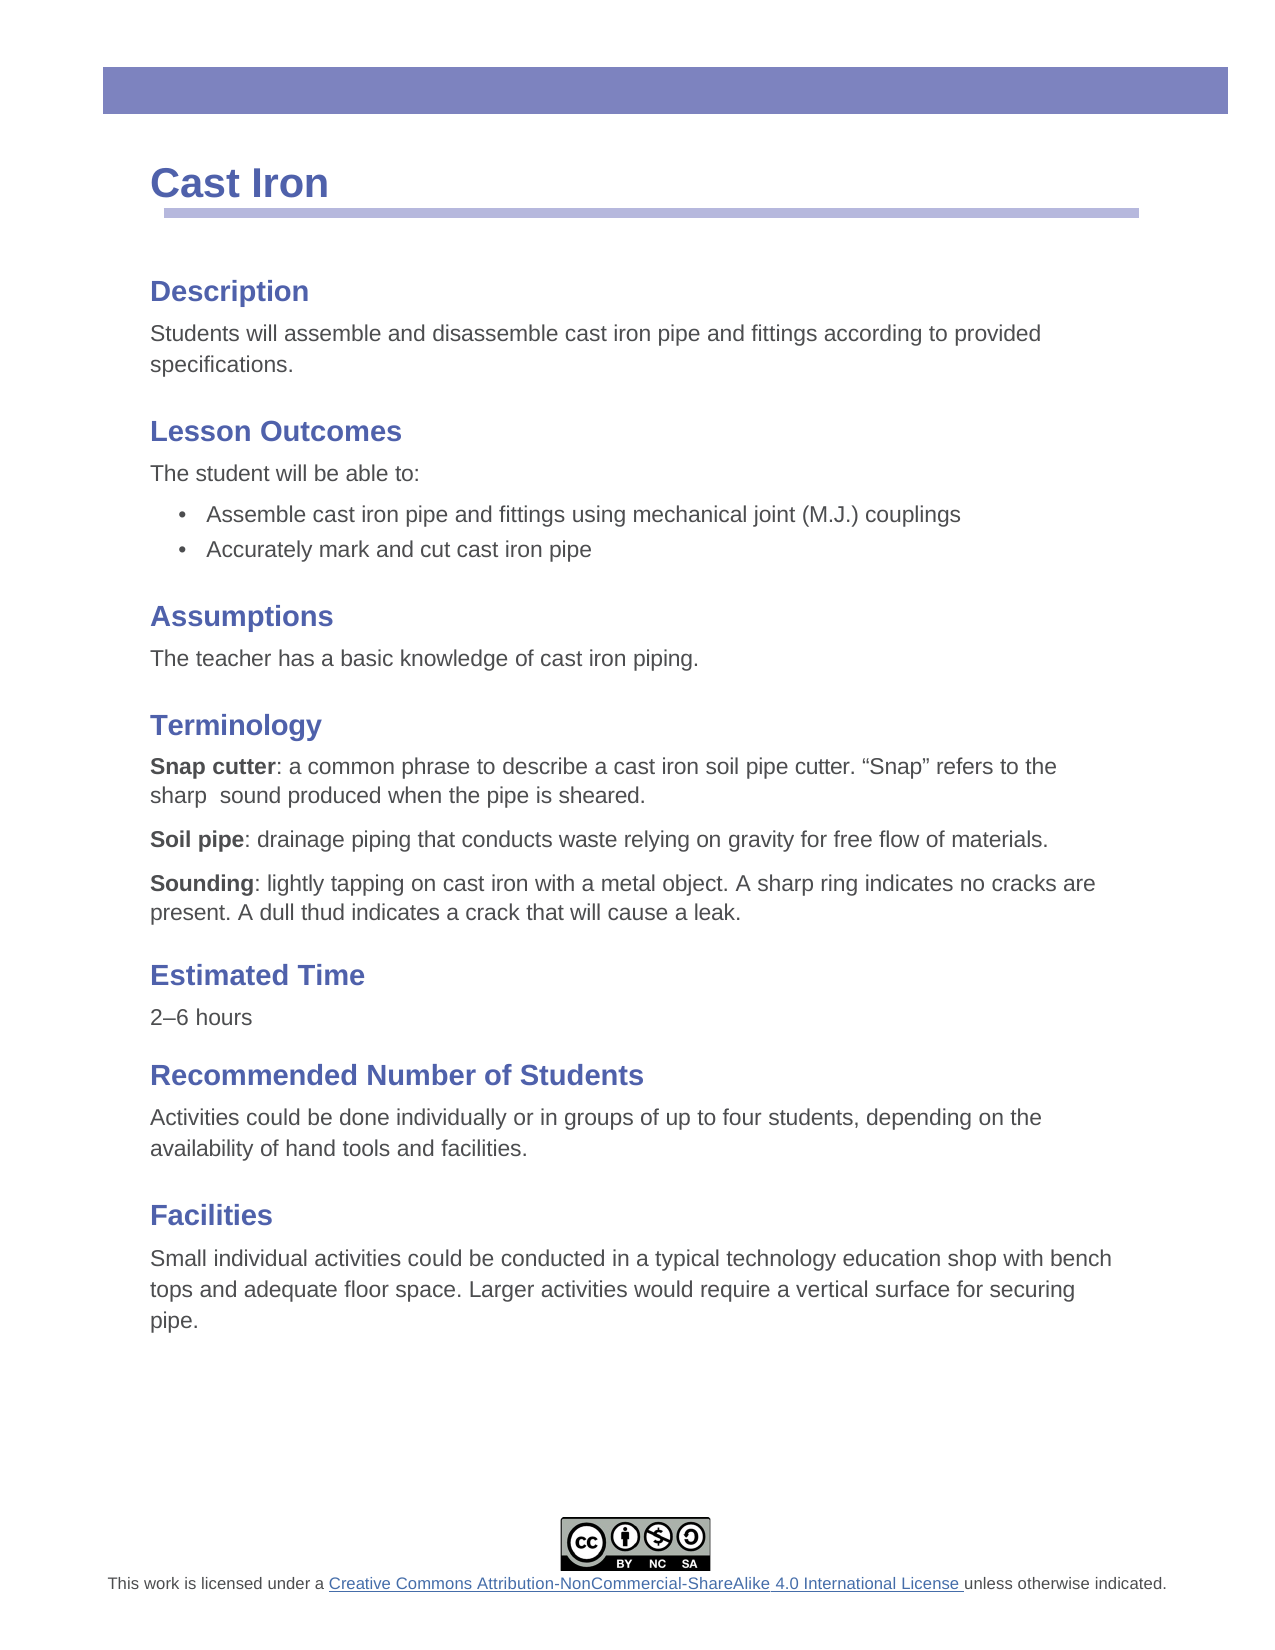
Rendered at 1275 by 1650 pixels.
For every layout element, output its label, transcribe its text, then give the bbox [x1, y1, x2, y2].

subtitle Lesson Outcomes [150, 414, 1239, 447]
subtitle Terminology [150, 708, 1239, 742]
list Accurately mark and cut cast iron pipe [178, 536, 1239, 562]
text Soil pipe: drainage piping that conducts waste relying on gravity for free flow of materials. [150, 826, 1239, 852]
subtitle Estimated Time [150, 958, 1239, 991]
subtitle Assumptions [150, 599, 1239, 632]
list Assemble cast iron pipe and fittings using mechanical joint (M.J.) couplings [178, 501, 1239, 527]
text This work is licensed under a Creative Commons Attribution-NonCommercial-ShareAlike 4.0 International License unless otherwise indicated. [107, 1574, 1239, 1593]
text The teacher has a basic knowledge of cast iron piping. [150, 645, 1239, 672]
text Students will assemble and disassemble cast iron pipe and fittings according to provided specifications. [150, 320, 1116, 377]
text The student will be able to: [150, 460, 1239, 487]
text Sounding: lightly tapping on cast iron with a metal object. A sharp ring indicates no cracks are present. A dull thud indicates a crack that will cause a leak. [150, 870, 1116, 925]
text Small individual activities could be conducted in a typical technology education shop with bench tops and adequate floor space. Larger activities would require a vertical surface for securing pipe. [150, 1244, 1116, 1333]
text 2–6 hours [150, 1004, 1239, 1031]
subtitle Recommended Number of Students [150, 1058, 1239, 1091]
text Snap cutter: a common phrase to describe a cast iron soil pipe cutter. “Snap” refers to the sharp sound produced when the pipe is sheared. [150, 753, 1116, 808]
text Description [150, 273, 1239, 307]
picture [560, 1517, 711, 1571]
text Activities could be done individually or in groups of up to four students, depending on the availability of hand tools and facilities. [150, 1104, 1116, 1162]
subtitle Facilities [150, 1198, 1239, 1232]
text Cast Iron [150, 159, 1239, 207]
